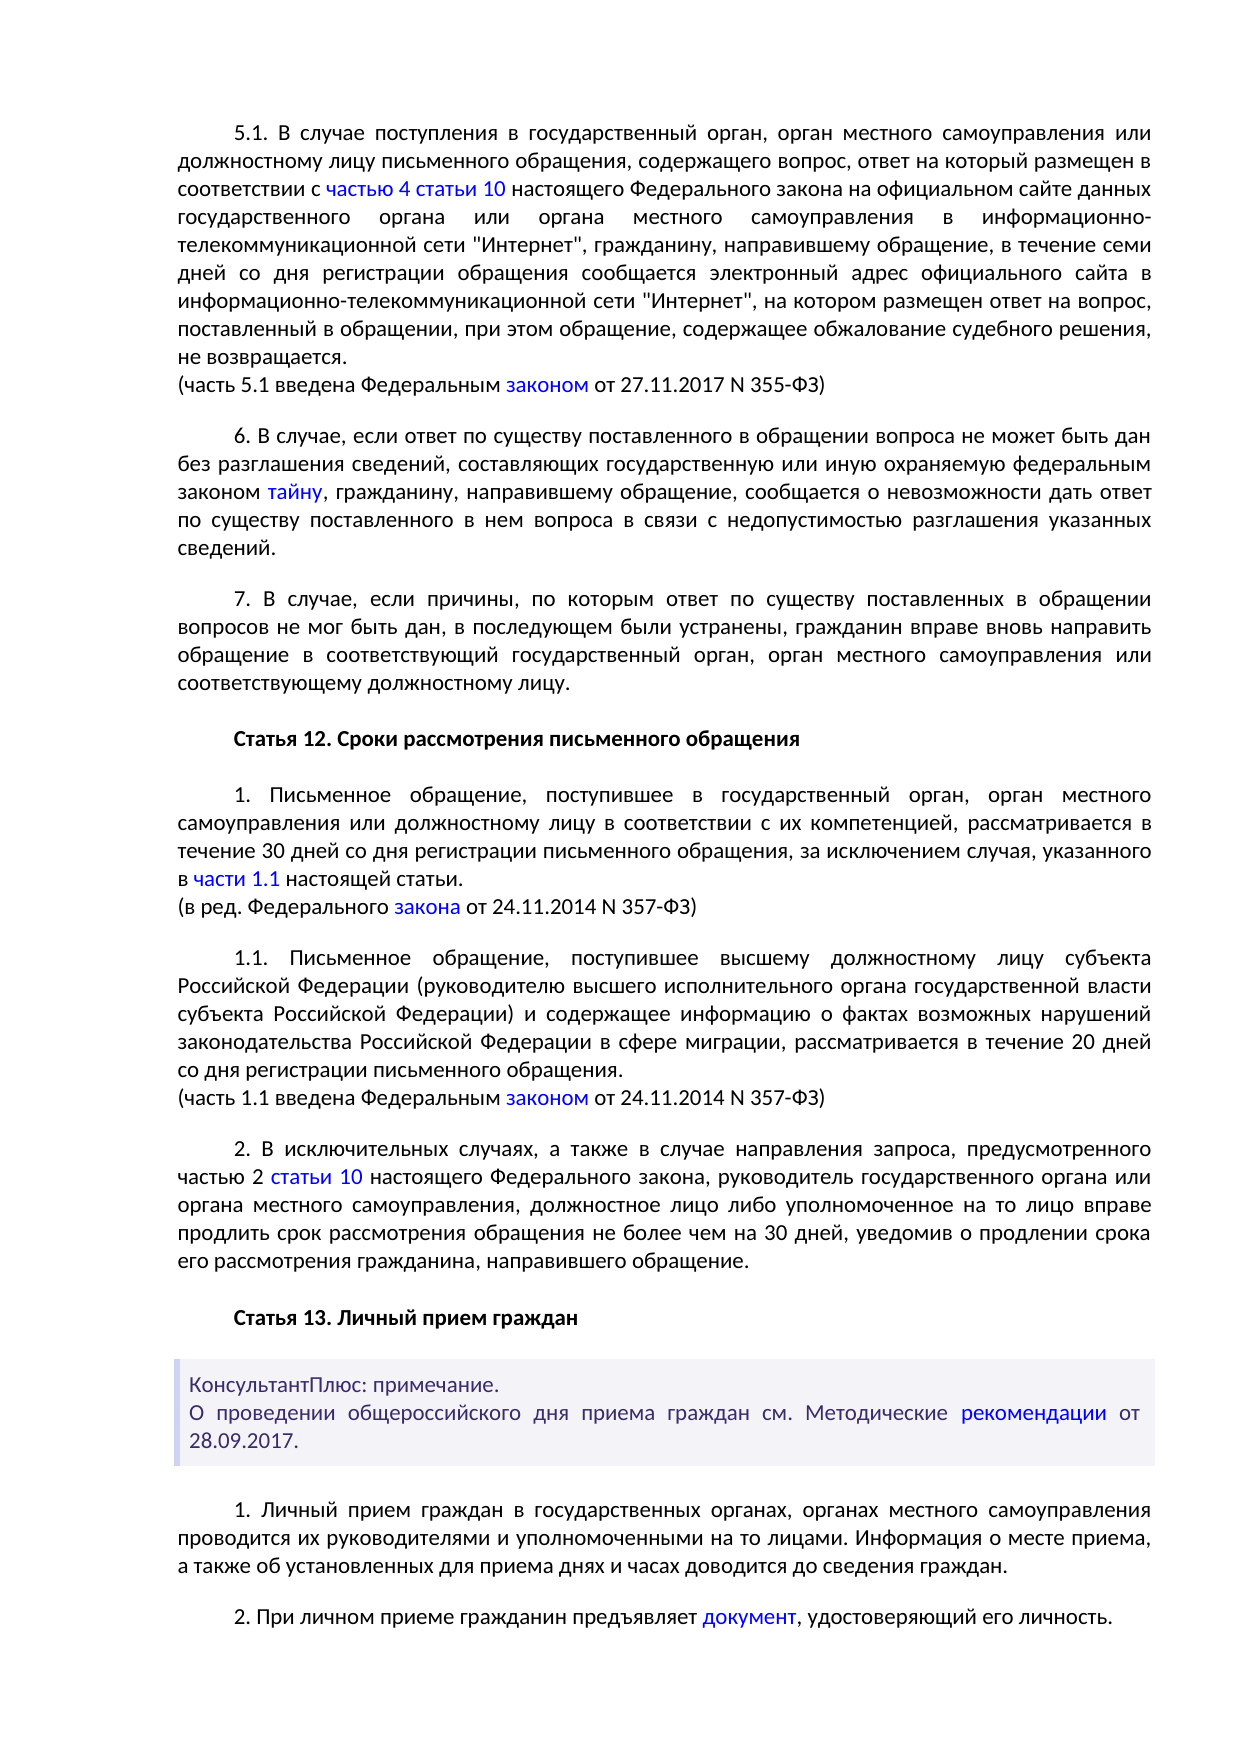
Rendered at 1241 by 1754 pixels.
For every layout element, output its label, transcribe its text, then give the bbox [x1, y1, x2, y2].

text (часть 5.1 введена Федеральным законом от 27.11.2017 N 355-ФЗ) [177, 370, 1152, 398]
text 1. Личный прием граждан в государственных органах, органах местного самоуправления проводится их руководителями и уполномоченными на то лицами. Информация о месте приема, а также об установленных для приема днях и часах доводится до сведения граждан. [177, 1495, 1152, 1579]
text 6. В случае, если ответ по существу поставленного в обращении вопроса не может быть дан без разглашения сведений, составляющих государственную или иную охраняемую федеральным законом тайну, гражданину, направившему обращение, сообщается о невозможности дать ответ по существу поставленного в нем вопроса в связи с недопустимостью разглашения указанных сведений. [177, 421, 1152, 561]
text 1.1. Письменное обращение, поступившее высшему должностному лицу субъекта Российской Федерации (руководителю высшего исполнительного органа государственной власти субъекта Российской Федерации) и содержащее информацию о фактах возможных нарушений законодательства Российской Федерации в сфере миграции, рассматривается в течение 20 дней со дня регистрации письменного обращения. [177, 943, 1152, 1083]
title Статья 12. Сроки рассмотрения письменного обращения [177, 724, 1152, 752]
text (в ред. Федерального закона от 24.11.2014 N 357-ФЗ) [177, 892, 1152, 921]
text 5.1. В случае поступления в государственный орган, орган местного самоуправления или должностному лицу письменного обращения, содержащего вопрос, ответ на который размещен в соответствии с частью 4 статьи 10 настоящего Федерального закона на официальном сайте данных государственного органа или органа местного самоуправления в информационно-телекоммуникационной сети "Интернет", гражданину, направившему обращение, в течение семи дней со дня регистрации обращения сообщается электронный адрес официального сайта в информационно-телекоммуникационной сети "Интернет", на котором размещен ответ на вопрос, поставленный в обращении, при этом обращение, содержащее обжалование судебного решения, не возвращается. [177, 118, 1152, 370]
text 1. Письменное обращение, поступившее в государственный орган, орган местного самоуправления или должностному лицу в соответствии с их компетенцией, рассматривается в течение 30 дней со дня регистрации письменного обращения, за исключением случая, указанного в части 1.1 настоящей статьи. [177, 780, 1152, 892]
text 7. В случае, если причины, по которым ответ по существу поставленных в обращении вопросов не мог быть дан, в последующем были устранены, гражданин вправе вновь направить обращение в соответствующий государственный орган, орган местного самоуправления или соответствующему должностному лицу. [177, 584, 1152, 696]
title Статья 13. Личный прием граждан [177, 1303, 1152, 1331]
table_header КонсультантПлюс: примечание. О проведении общероссийского дня приема граждан см. Методические рекомендации от 28.09.2017. [180, 1359, 1149, 1466]
text 2. При личном приеме гражданин предъявляет документ, удостоверяющий его личность. [177, 1602, 1152, 1630]
text (часть 1.1 введена Федеральным законом от 24.11.2014 N 357-ФЗ) [177, 1083, 1152, 1112]
text 2. В исключительных случаях, а также в случае направления запроса, предусмотренного частью 2 статьи 10 настоящего Федерального закона, руководитель государственного органа или органа местного самоуправления, должностное лицо либо уполномоченное на то лицо вправе продлить срок рассмотрения обращения не более чем на 30 дней, уведомив о продлении срока его рассмотрения гражданина, направившего обращение. [177, 1134, 1152, 1274]
